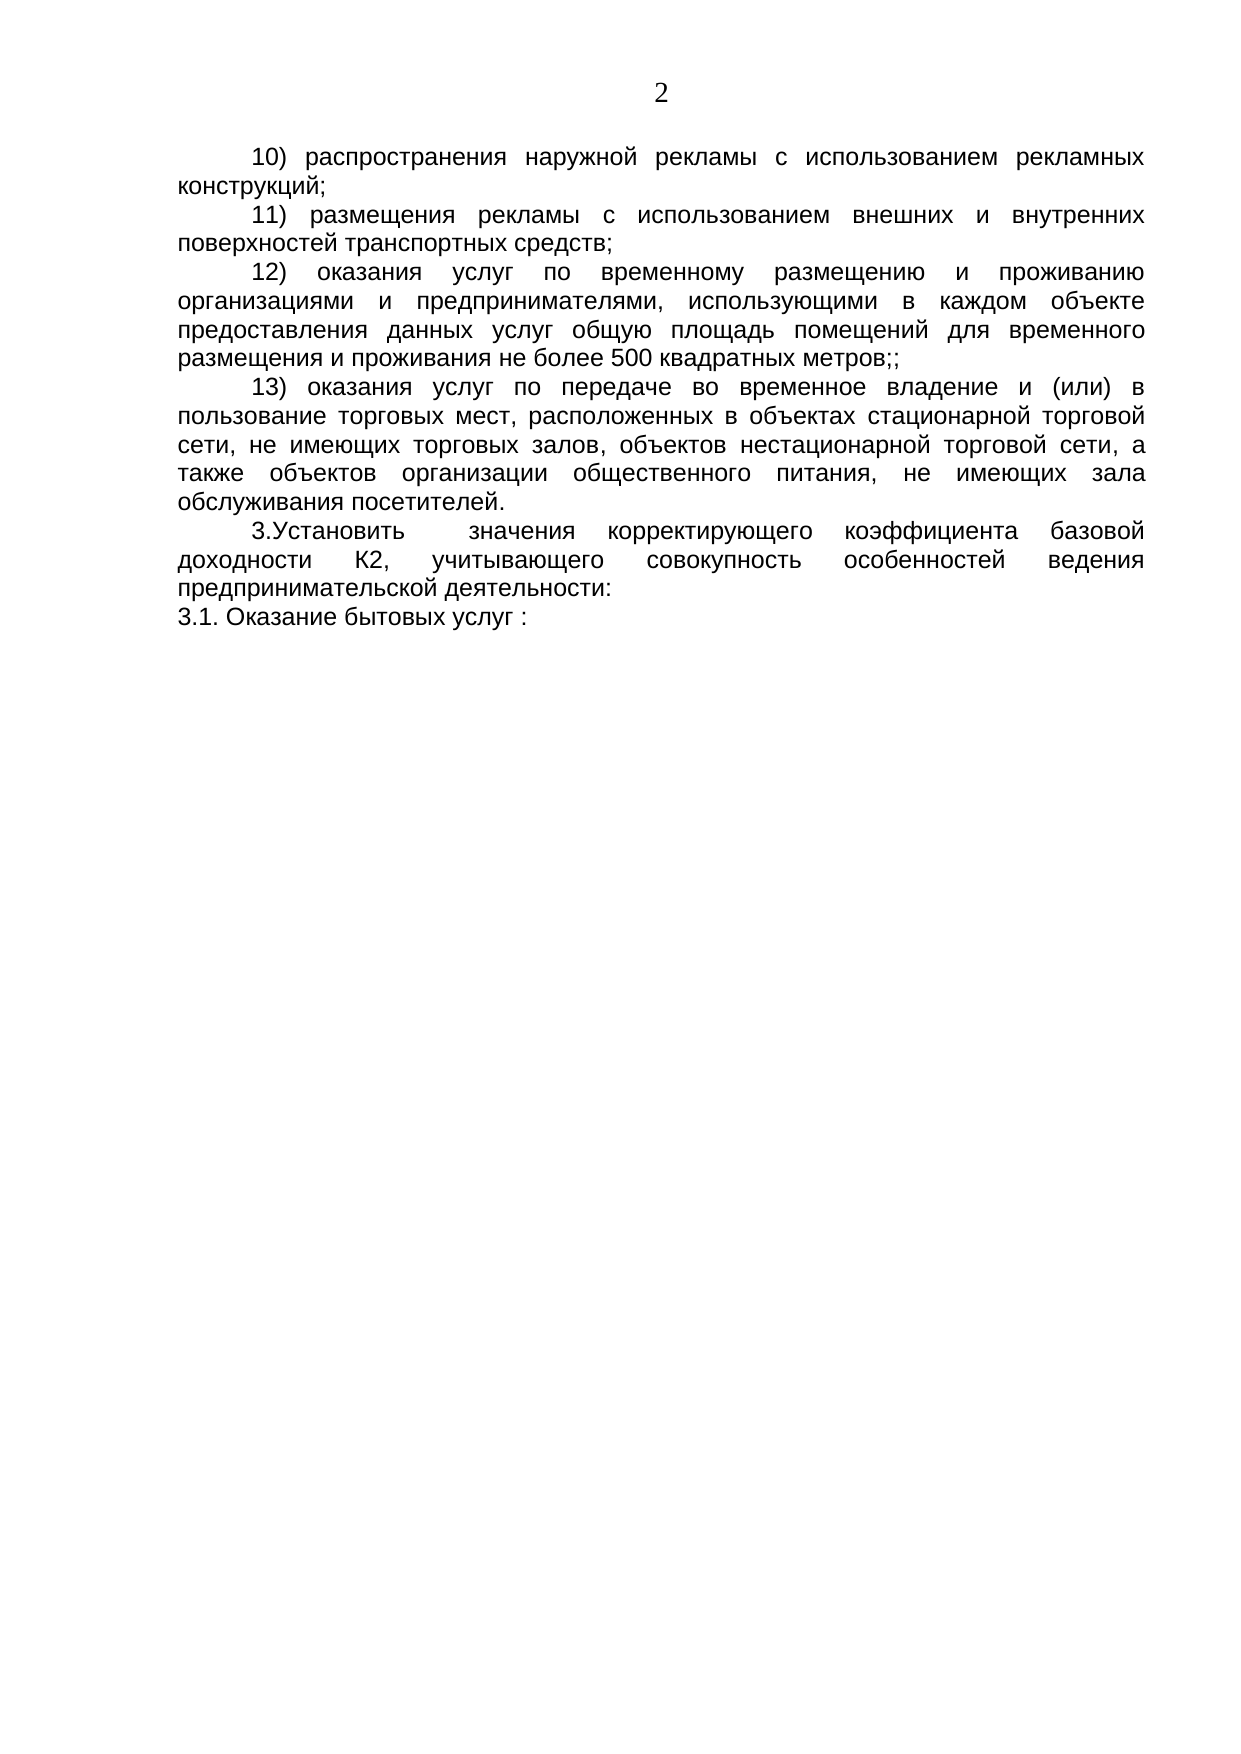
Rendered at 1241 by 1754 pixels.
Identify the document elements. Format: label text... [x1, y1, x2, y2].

text 3.Установить значения корректирующего коэффициента базовой доходности К2, учитывающего совокупность особенностей ведения предпринимательской деятельности: [177, 516, 1146, 602]
text 10) распространения наружной рекламы с использованием рекламных конструкций; [177, 142, 1146, 199]
text 12) оказания услуг по временному размещению и проживанию организациями и предпринимателями, использующими в каждом объекте предоставления данных услуг общую площадь помещений для временного размещения и проживания не более 500 квадратных метров;; [177, 257, 1146, 372]
text 11) размещения рекламы с использованием внешних и внутренних поверхностей транспортных средств; [177, 199, 1146, 257]
text 3.1. Оказание бытовых услуг : [177, 602, 1146, 631]
text 13) оказания услуг по передаче во временное владение и (или) в пользование торговых мест, расположенных в объектах стационарной торговой сети, не имеющих торговых залов, объектов нестационарной торговой сети, а также объектов организации общественного питания, не имеющих зала обслуживания посетителей. [177, 372, 1146, 516]
